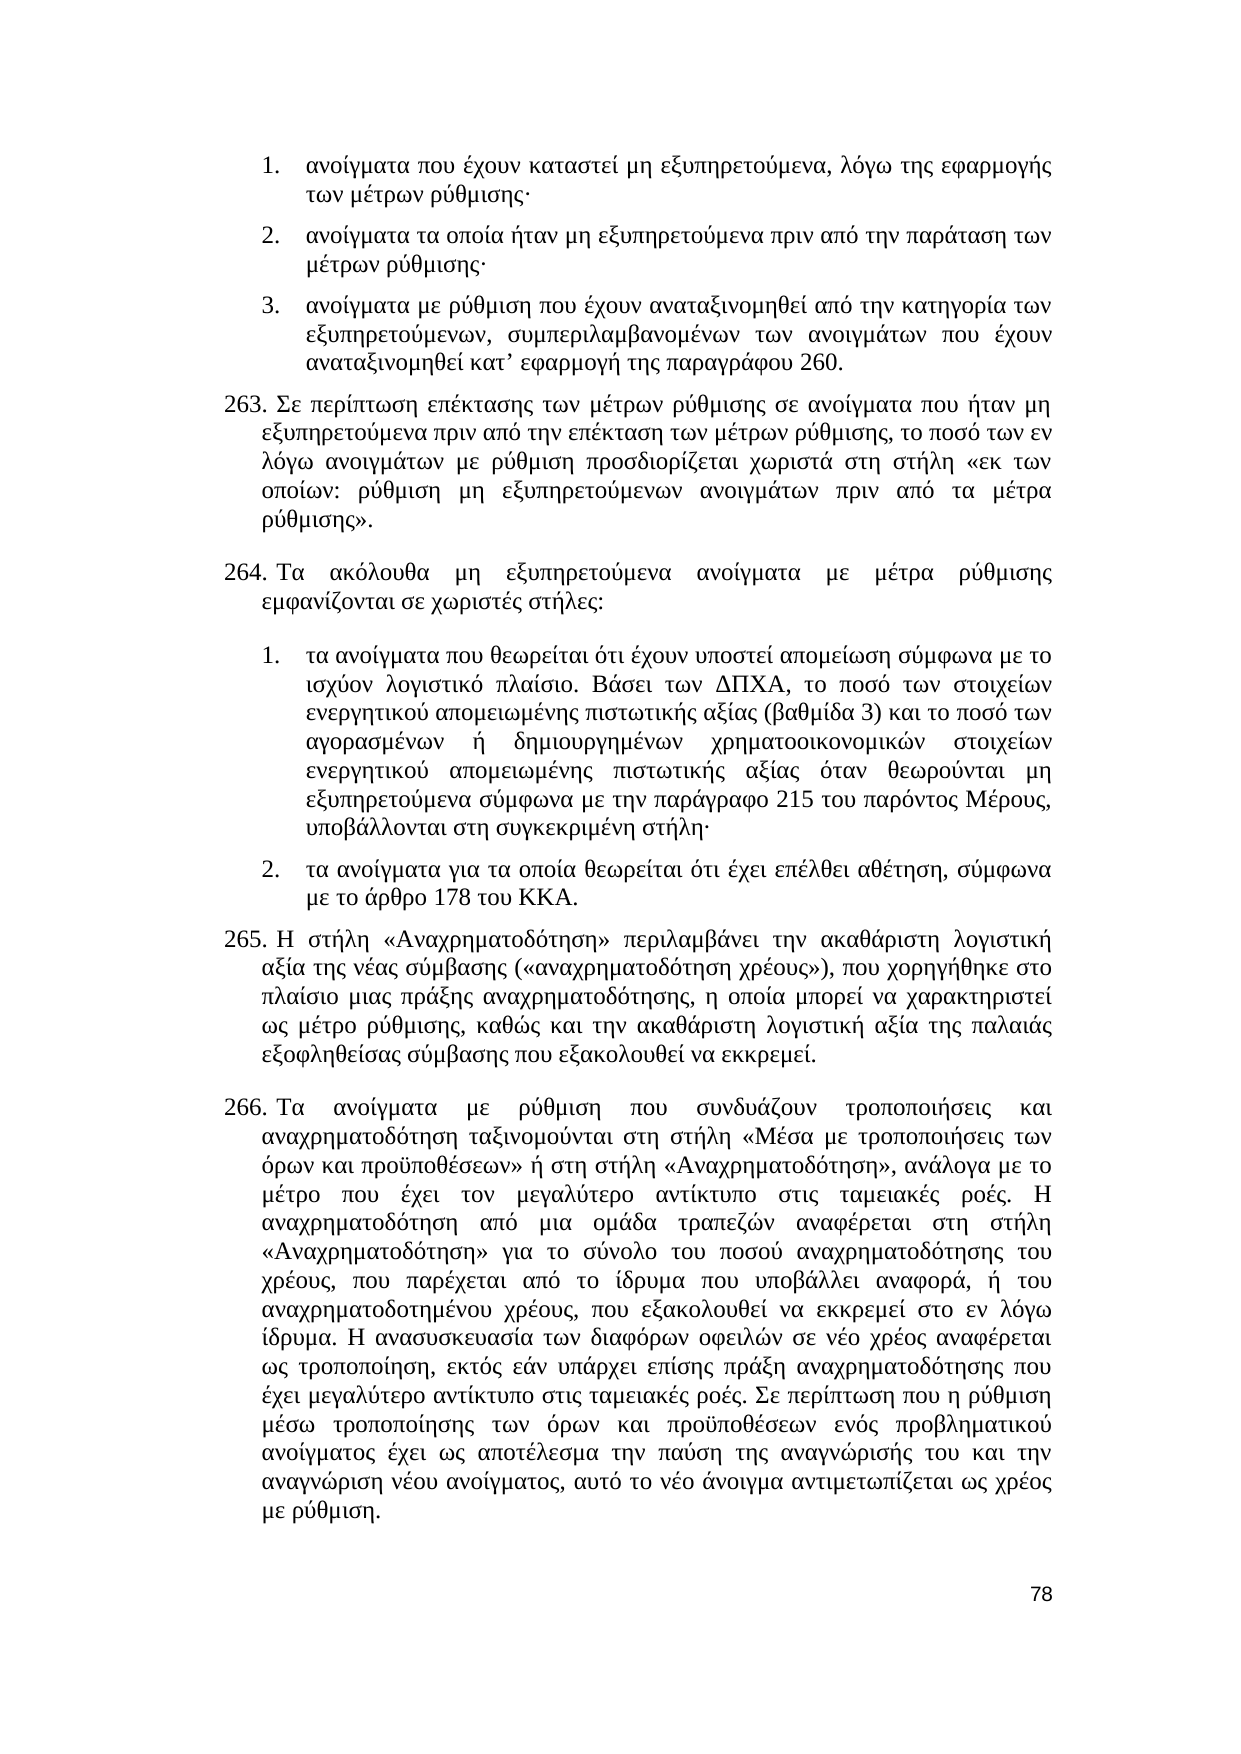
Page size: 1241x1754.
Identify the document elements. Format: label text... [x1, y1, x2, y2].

list τα ανοίγματα που θεωρείται ότι έχουν υποστεί απομείωση σύμφωνα με το ισχύον λογιστικό πλαίσιο. Βάσει των ΔΠΧΑ, το ποσό των στοιχείων ενεργητικού απομειωμένης πιστωτικής αξίας (βαθμίδα 3) και το ποσό των αγορασμένων ή δημιουργημένων χρηματοοικονομικών στοιχείων ενεργητικού απομειωμένης πιστωτικής αξίας όταν θεωρούνται μη εξυπηρετούμενα σύμφωνα με την παράγραφο 215 του παρόντος Μέρους, υποβάλλονται στη συγκεκριμένη στήλη· [261, 640, 1053, 841]
list ανοίγματα που έχουν καταστεί μη εξυπηρετούμενα, λόγω της εφαρμογής των μέτρων ρύθμισης· [261, 150, 1053, 207]
text Τα ακόλουθα μη εξυπηρετούμενα ανοίγματα με μέτρα ρύθμισης εμφανίζονται σε χωριστές στήλες: [224, 557, 1053, 615]
text Σε περίπτωση επέκτασης των μέτρων ρύθμισης σε ανοίγματα που ήταν μη εξυπηρετούμενα πριν από την επέκταση των μέτρων ρύθμισης, το ποσό των εν λόγω ανοιγμάτων με ρύθμιση προσδιορίζεται χωριστά στη στήλη «εκ των οποίων: ρύθμιση μη εξυπηρετούμενων ανοιγμάτων πριν από τα μέτρα ρύθμισης». [224, 389, 1053, 532]
list ανοίγματα τα οποία ήταν μη εξυπηρετούμενα πριν από την παράταση των μέτρων ρύθμισης· [261, 220, 1053, 277]
list ανοίγματα με ρύθμιση που έχουν αναταξινομηθεί από την κατηγορία των εξυπηρετούμενων, συμπεριλαμβανομένων των ανοιγμάτων που έχουν αναταξινομηθεί κατ’ εφαρμογή της παραγράφου 260. [261, 290, 1053, 376]
text Τα ανοίγματα με ρύθμιση που συνδυάζουν τροποποιήσεις και αναχρηματοδότηση ταξινομούνται στη στήλη «Μέσα με τροποποιήσεις των όρων και προϋποθέσεων» ή στη στήλη «Αναχρηματοδότηση», ανάλογα με το μέτρο που έχει τον μεγαλύτερο αντίκτυπο στις ταμειακές ροές. Η αναχρηματοδότηση από μια ομάδα τραπεζών αναφέρεται στη στήλη «Αναχρηματοδότηση» για το σύνολο του ποσού αναχρηματοδότησης του χρέους, που παρέχεται από το ίδρυμα που υποβάλλει αναφορά, ή του αναχρηματοδοτημένου χρέους, που εξακολουθεί να εκκρεμεί στο εν λόγω ίδρυμα. Η ανασυσκευασία των διαφόρων οφειλών σε νέο χρέος αναφέρεται ως τροποποίηση, εκτός εάν υπάρχει επίσης πράξη αναχρηματοδότησης που έχει μεγαλύτερο αντίκτυπο στις ταμειακές ροές. Σε περίπτωση που η ρύθμιση μέσω τροποποίησης των όρων και προϋποθέσεων ενός προβληματικού ανοίγματος έχει ως αποτέλεσμα την παύση της αναγνώρισής του και την αναγνώριση νέου ανοίγματος, αυτό το νέο άνοιγμα αντιμετωπίζεται ως χρέος με ρύθμιση. [224, 1092, 1053, 1524]
list τα ανοίγματα για τα οποία θεωρείται ότι έχει επέλθει αθέτηση, σύμφωνα με το άρθρο 178 του ΚΚΑ. [261, 854, 1053, 911]
text Η στήλη «Αναχρηματοδότηση» περιλαμβάνει την ακαθάριστη λογιστική αξία της νέας σύμβασης («αναχρηματοδότηση χρέους»), που χορηγήθηκε στο πλαίσιο μιας πράξης αναχρηματοδότησης, η οποία μπορεί να χαρακτηριστεί ως μέτρο ρύθμισης, καθώς και την ακαθάριστη λογιστική αξία της παλαιάς εξοφληθείσας σύμβασης που εξακολουθεί να εκκρεμεί. [224, 924, 1053, 1067]
